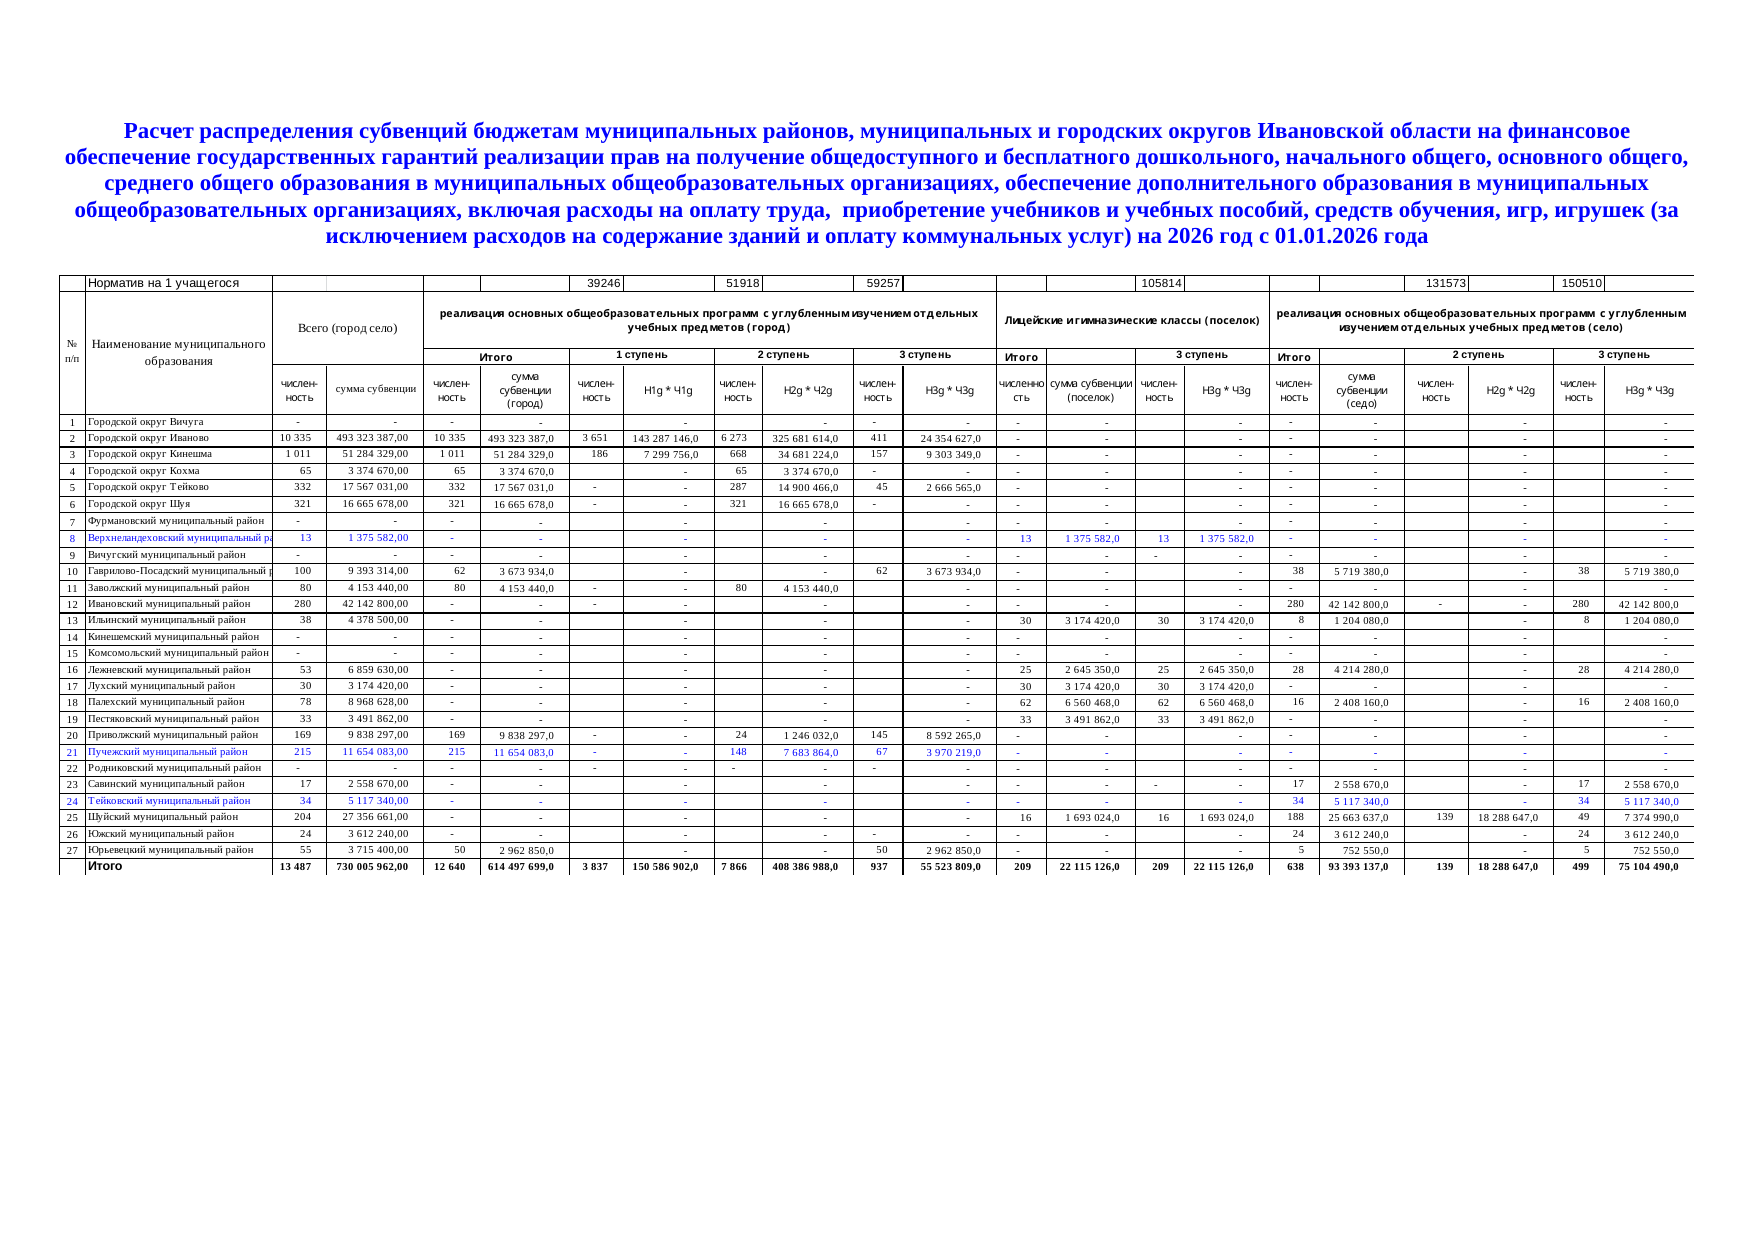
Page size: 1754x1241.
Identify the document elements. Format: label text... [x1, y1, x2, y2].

text Расчет распределения субвенций бюджетам муниципальных районов, муниципальных и городских округов Ивановской области на финансовое обеспечение государственных гарантий реализации прав на получение общедоступного и бесплатного дошкольного, начального общего, основного общего, среднего общего образования в муниципальных общеобразовательных организациях, обеспечение дополнительного образования в муниципальных общеобразовательных организациях, включая расходы на оплату труда, приобретение учебников и учебных пособий, средств обучения, игр, игрушек (за исключением расходов на содержание зданий и оплату коммунальных услуг) на 2026 год с 01.01.2026 года [59, 117, 1695, 248]
